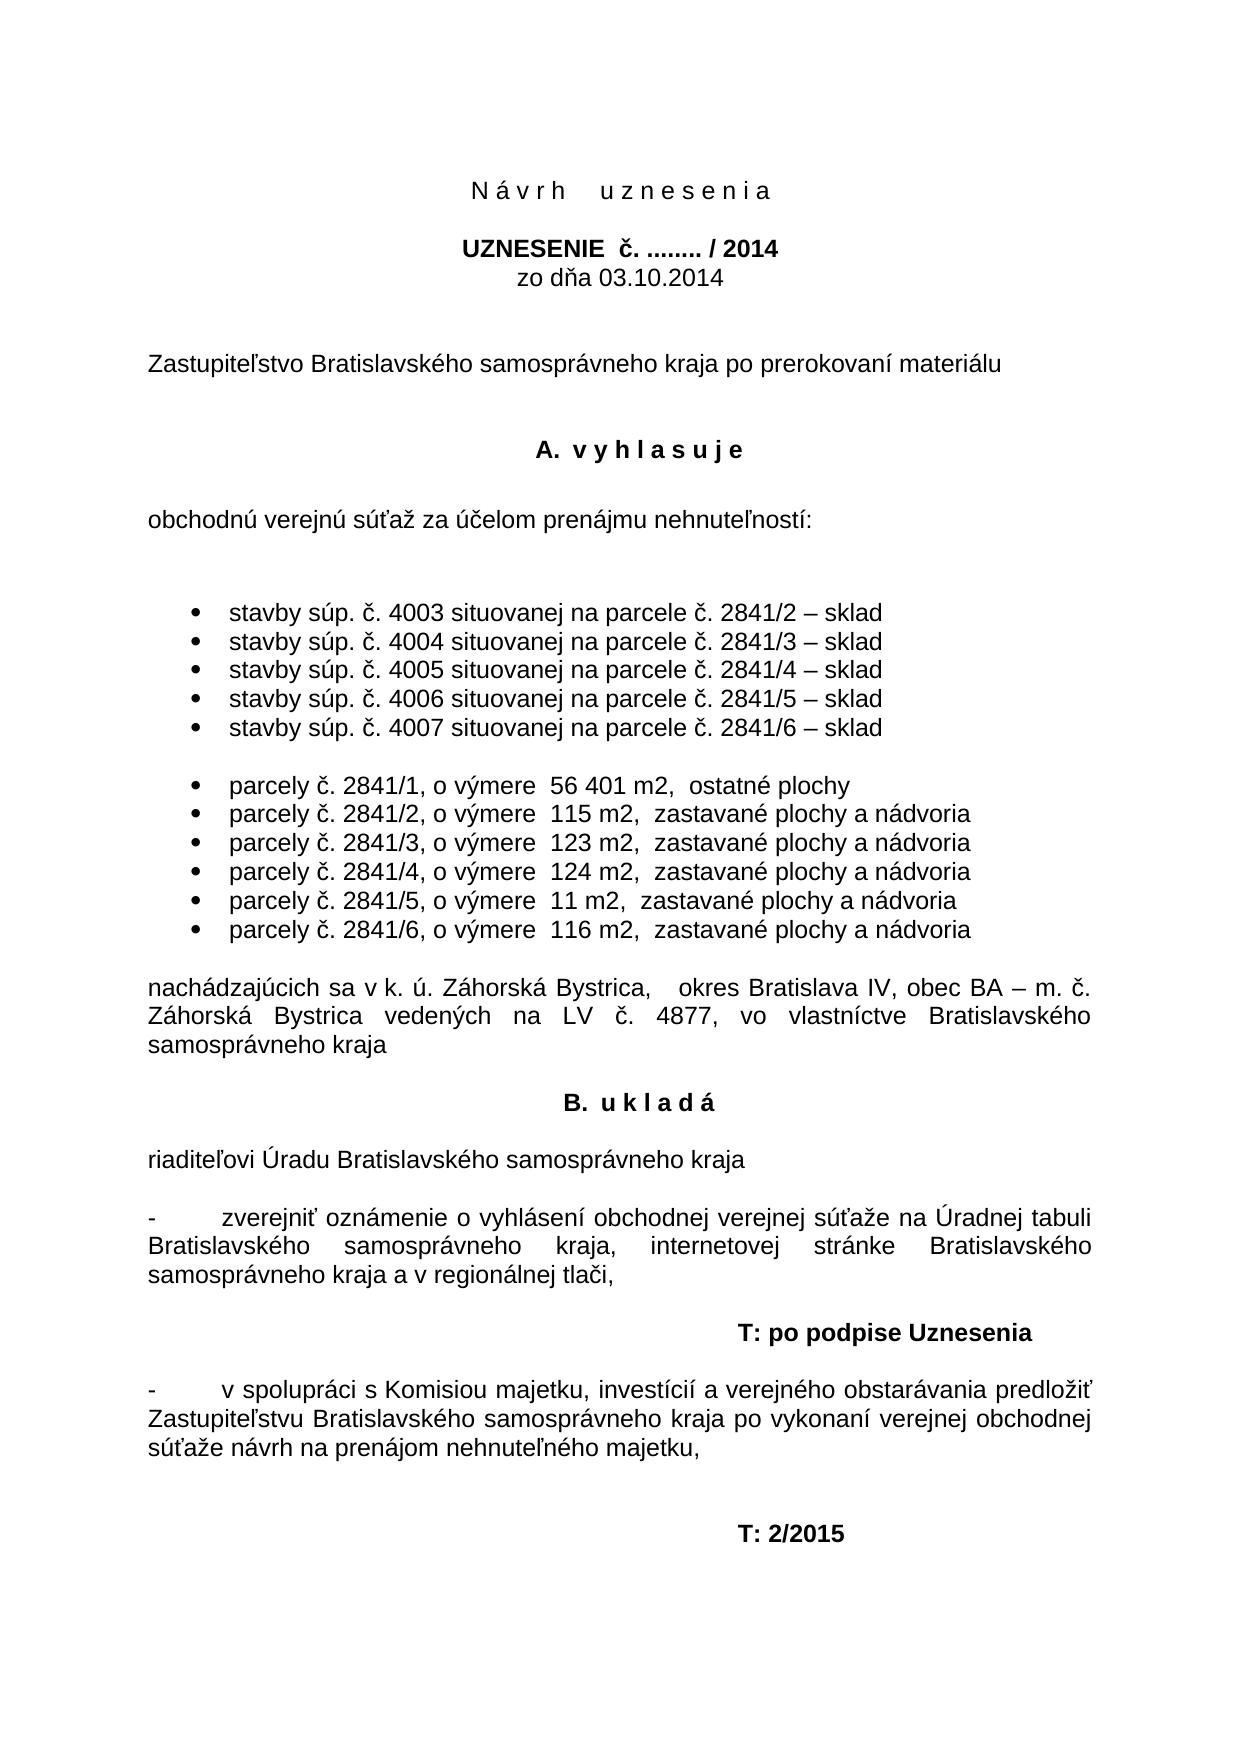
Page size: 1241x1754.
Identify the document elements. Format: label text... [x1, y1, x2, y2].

list stavby súp. č. 4007 situovanej na parcele č. 2841/6 – sklad [191, 713, 1093, 742]
list stavby súp. č. 4004 situovanej na parcele č. 2841/3 – sklad [191, 626, 1093, 655]
list parcely č. 2841/6, o výmere 116 m2, zastavané plochy a nádvoria [191, 915, 1093, 944]
list stavby súp. č. 4003 situovanej na parcele č. 2841/2 – sklad [191, 598, 1093, 626]
text nachádzajúcich sa v k. ú. Záhorská Bystrica, okres Bratislava IV, obec BA – m. č. Záhorská Bystrica vedených na LV č. 4877, vo vlastníctve Bratislavského samosprávneho kraja [148, 972, 1093, 1059]
text T: 2/2015 [738, 1519, 1093, 1547]
list u k l a d á [185, 1087, 1093, 1116]
list stavby súp. č. 4005 situovanej na parcele č. 2841/4 – sklad [191, 655, 1093, 684]
text - v spolupráci s Komisiou majetku, investícií a verejného obstarávania predložiť Zastupiteľstvu Bratislavského samosprávneho kraja po vykonaní verejnej obchodnej súťaže návrh na prenájom nehnuteľného majetku, [148, 1375, 1093, 1461]
list stavby súp. č. 4006 situovanej na parcele č. 2841/5 – sklad [191, 684, 1093, 713]
list parcely č. 2841/2, o výmere 115 m2, zastavané plochy a nádvoria [191, 799, 1093, 828]
list parcely č. 2841/4, o výmere 124 m2, zastavané plochy a nádvoria [191, 857, 1093, 886]
list parcely č. 2841/1, o výmere 56 401 m2, ostatné plochy [191, 771, 1093, 799]
list v y h l a s u j e [185, 435, 1093, 464]
text obchodnú verejnú súťaž za účelom prenájmu nehnuteľností: [148, 505, 1093, 534]
list parcely č. 2841/5, o výmere 11 m2, zastavané plochy a nádvoria [191, 886, 1093, 915]
text N á v r h u z n e s e n i a [148, 176, 1093, 205]
text riaditeľovi Úradu Bratislavského samosprávneho kraja [148, 1145, 1093, 1174]
text Zastupiteľstvo Bratislavského samosprávneho kraja po prerokovaní materiálu [148, 349, 1093, 378]
text - zverejniť oznámenie o vyhlásení obchodnej verejnej súťaže na Úradnej tabuli Bratislavského samosprávneho kraja, internetovej stránke Bratislavského samosprávneho kraja a v regionálnej tlači, [148, 1202, 1093, 1289]
text zo dňa 03.10.2014 [148, 263, 1093, 291]
text UZNESENIE č. ........ / 2014 [148, 234, 1093, 263]
text T: po podpise Uznesenia [664, 1317, 1093, 1346]
list parcely č. 2841/3, o výmere 123 m2, zastavané plochy a nádvoria [191, 828, 1093, 857]
